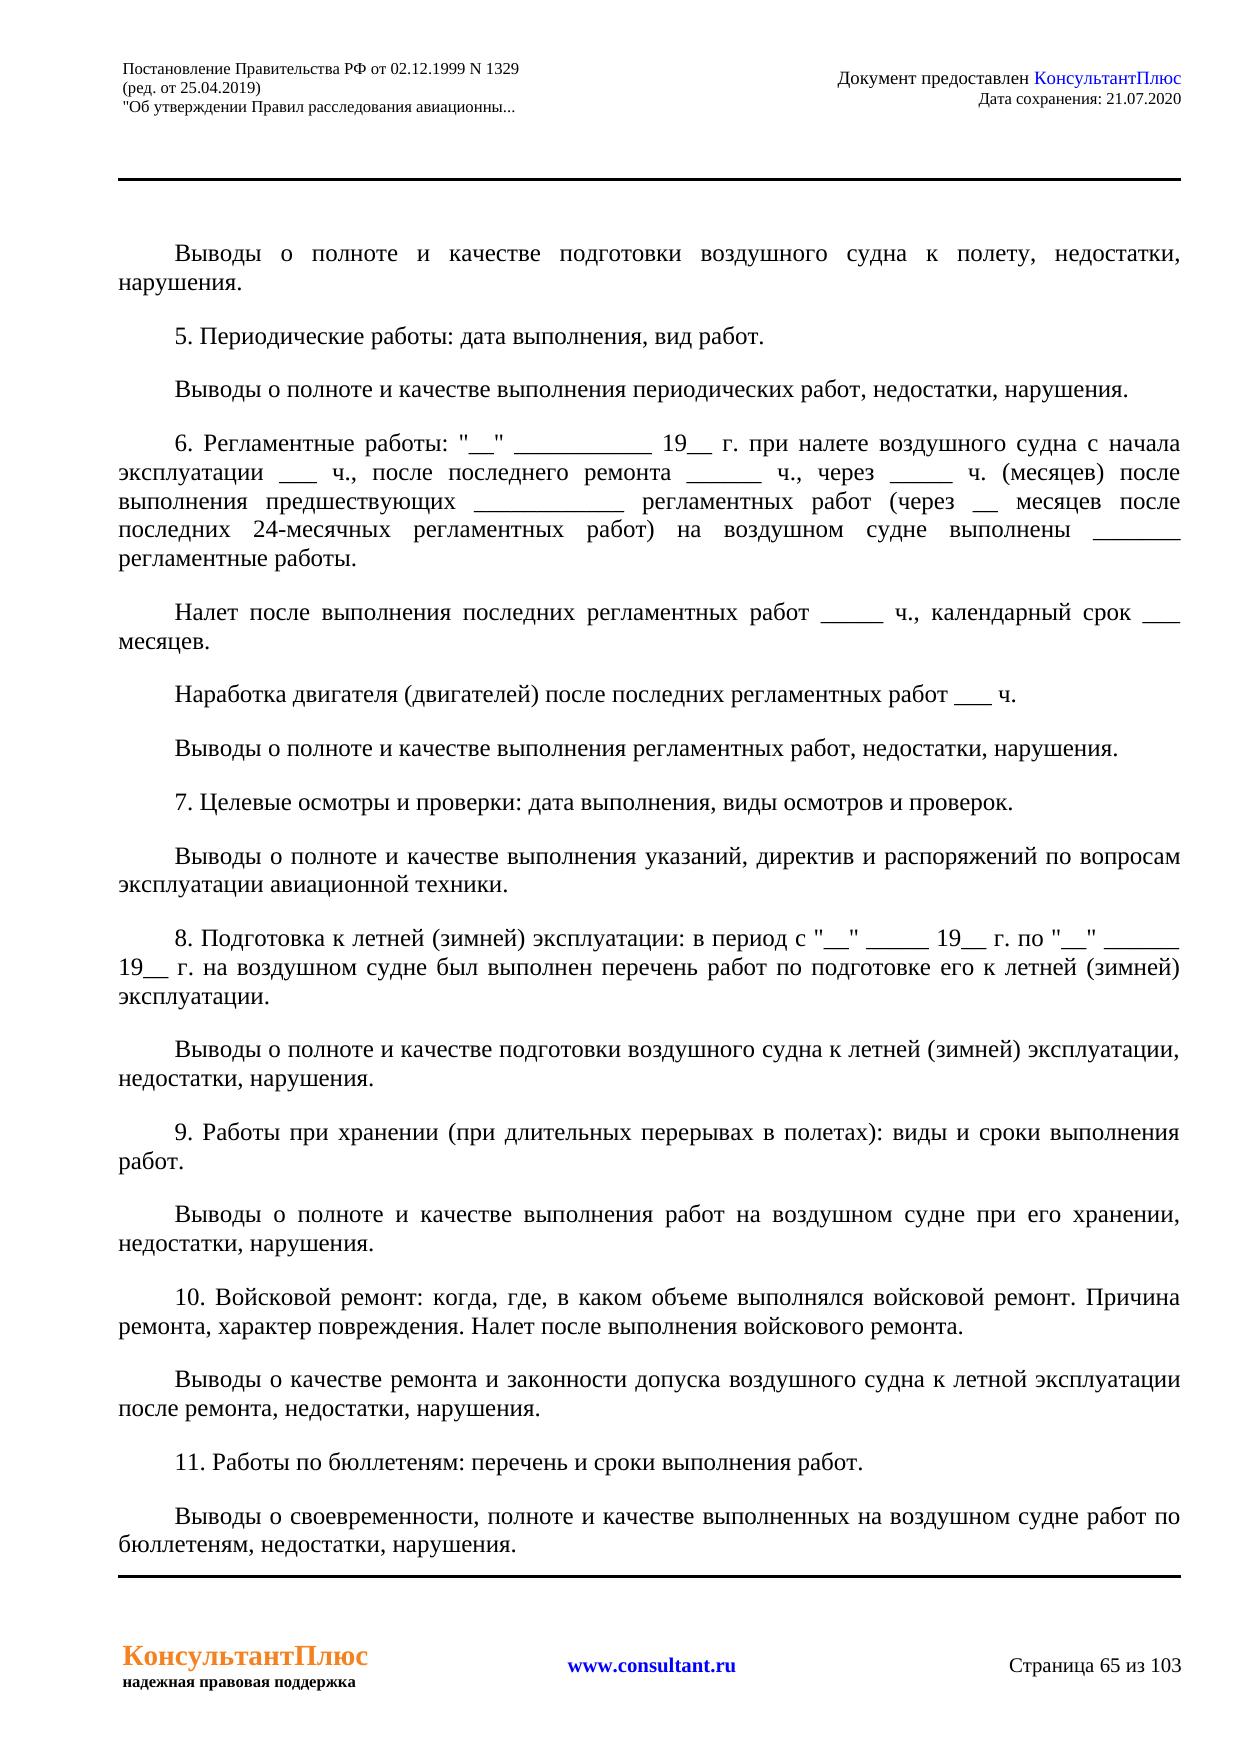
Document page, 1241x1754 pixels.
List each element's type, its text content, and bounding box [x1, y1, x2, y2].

text Выводы о своевременности, полноте и качестве выполненных на воздушном судне работ по бюллетеням, недостатки, нарушения. [118, 1501, 1181, 1558]
text 6. Регламентные работы: "__" ___________ 19__ г. при налете воздушного судна с начала эксплуатации ___ ч., после последнего ремонта ______ ч., через _____ ч. (месяцев) после выполнения предшествующих ____________ регламентных работ (через __ месяцев после последних 24-месячных регламентных работ) на воздушном судне выполнены _______ регламентные работы. [118, 428, 1181, 572]
text Выводы о полноте и качестве выполнения периодических работ, недостатки, нарушения. [118, 374, 1181, 403]
text Выводы о полноте и качестве выполнения работ на воздушном судне при его хранении, недостатки, нарушения. [118, 1199, 1181, 1257]
text 10. Войсковой ремонт: когда, где, в каком объеме выполнялся войсковой ремонт. Причина ремонта, характер повреждения. Налет после выполнения войскового ремонта. [118, 1282, 1181, 1339]
text Выводы о полноте и качестве подготовки воздушного судна к полету, недостатки, нарушения. [118, 238, 1181, 296]
text Выводы о полноте и качестве выполнения регламентных работ, недостатки, нарушения. [118, 733, 1181, 762]
text 8. Подготовка к летней (зимней) эксплуатации: в период с "__" _____ 19__ г. по "__" ______ 19__ г. на воздушном судне был выполнен перечень работ по подготовке его к летней (зимней) эксплуатации. [118, 923, 1181, 1009]
text 11. Работы по бюллетеням: перечень и сроки выполнения работ. [118, 1447, 1181, 1476]
text 7. Целевые осмотры и проверки: дата выполнения, виды осмотров и проверок. [118, 787, 1181, 816]
text 9. Работы при хранении (при длительных перерывах в полетах): виды и сроки выполнения работ. [118, 1117, 1181, 1174]
text 5. Периодические работы: дата выполнения, вид работ. [118, 321, 1181, 349]
text Выводы о полноте и качестве выполнения указаний, директив и распоряжений по вопросам эксплуатации авиационной техники. [118, 841, 1181, 898]
text Выводы о качестве ремонта и законности допуска воздушного судна к летной эксплуатации после ремонта, недостатки, нарушения. [118, 1364, 1181, 1422]
text Налет после выполнения последних регламентных работ _____ ч., календарный срок ___ месяцев. [118, 597, 1181, 654]
text Выводы о полноте и качестве подготовки воздушного судна к летней (зимней) эксплуатации, недостатки, нарушения. [118, 1034, 1181, 1092]
text Наработка двигателя (двигателей) после последних регламентных работ ___ ч. [118, 679, 1181, 708]
